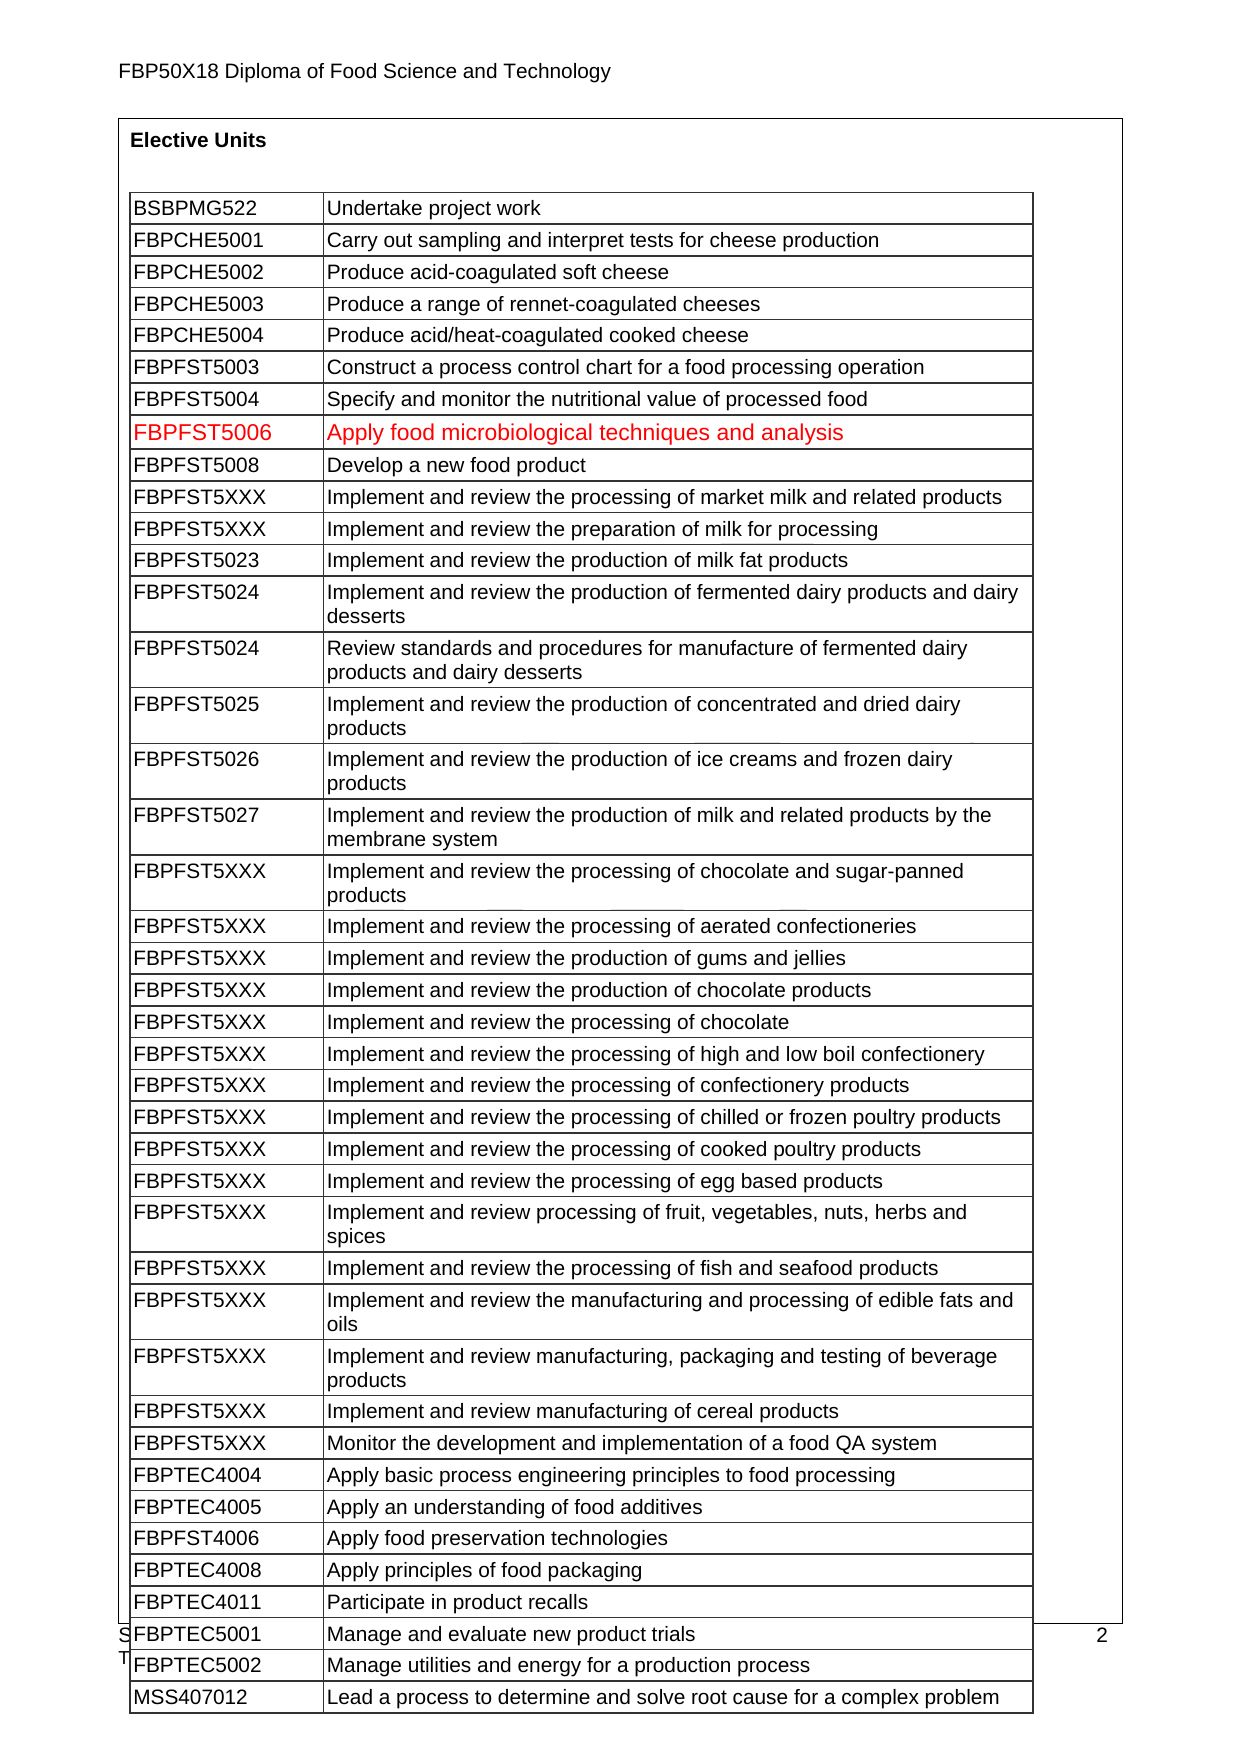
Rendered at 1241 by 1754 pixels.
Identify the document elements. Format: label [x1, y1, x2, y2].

table_cell [119, 119, 1122, 1623]
